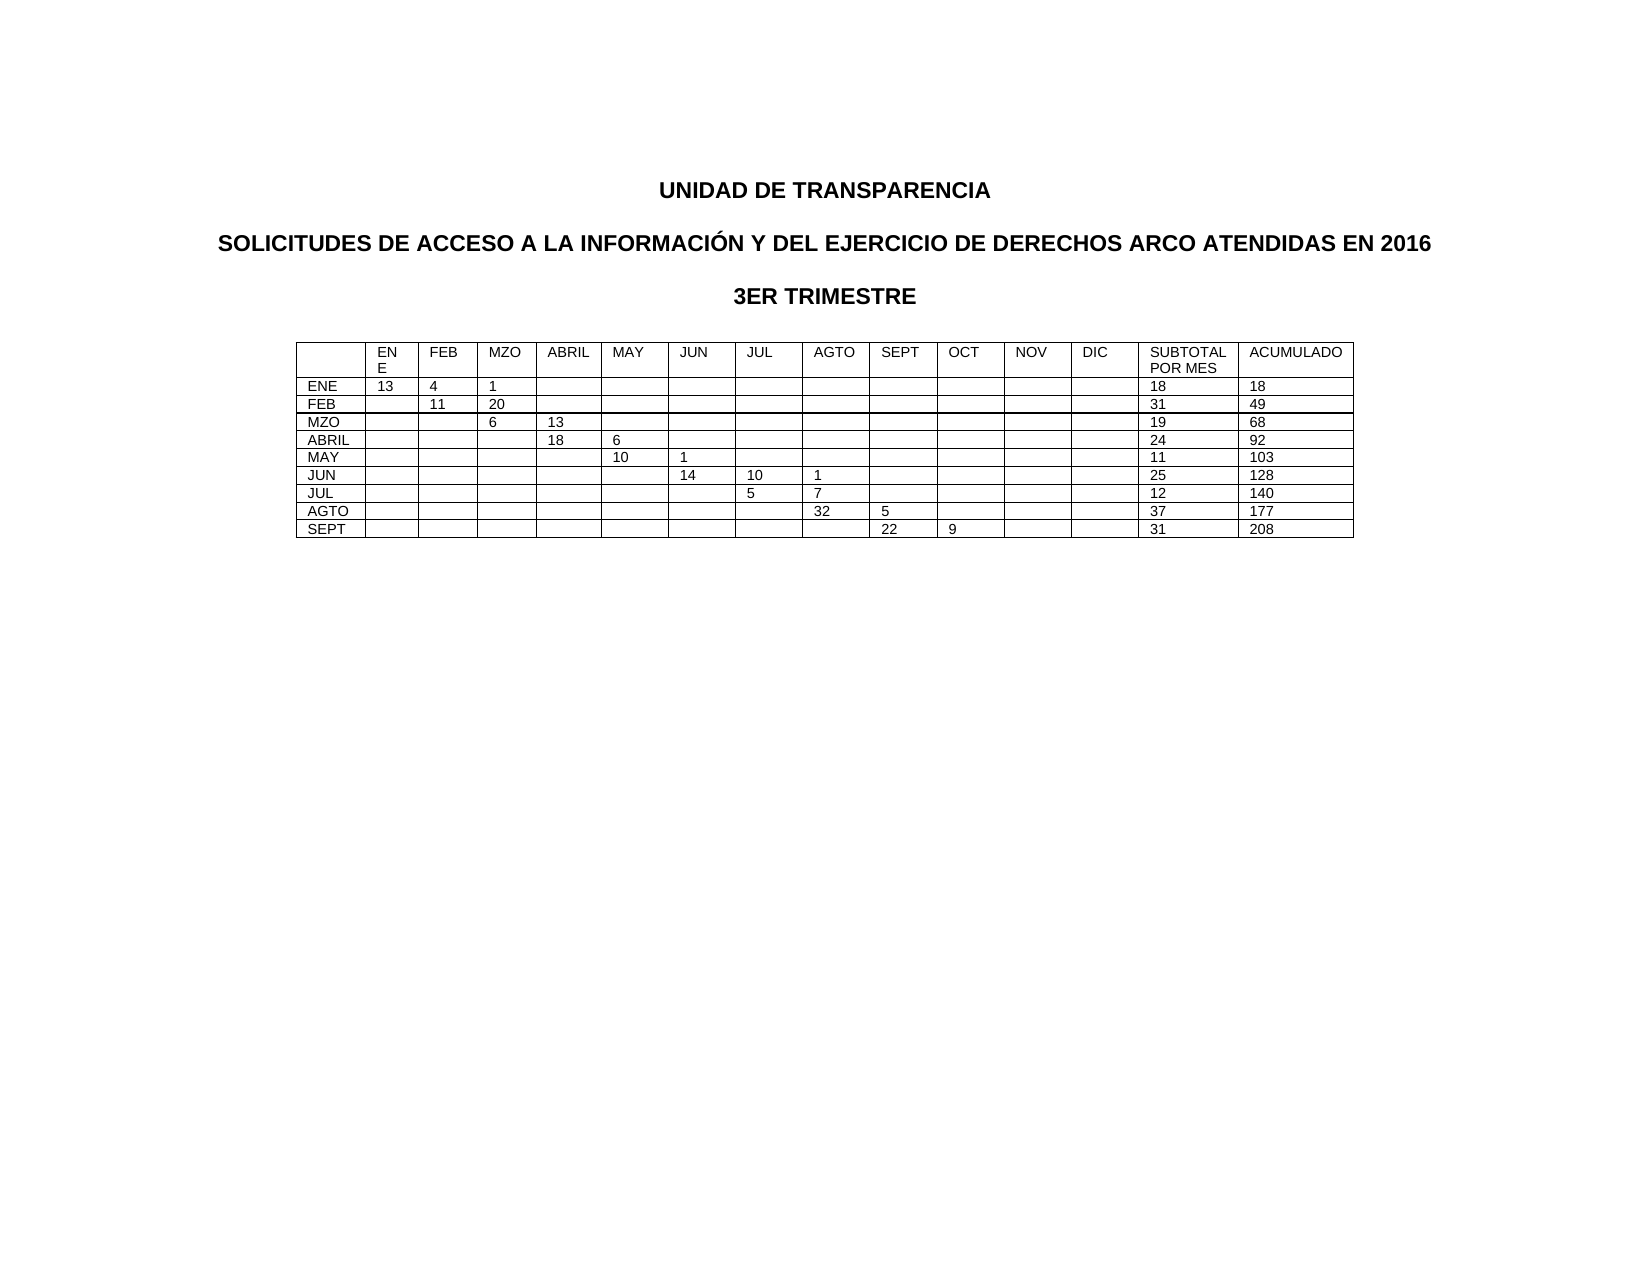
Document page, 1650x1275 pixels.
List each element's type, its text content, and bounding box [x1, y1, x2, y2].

table_cell 11 [1139, 449, 1238, 466]
table_header FEB [419, 343, 477, 377]
table_cell 18 [1139, 378, 1238, 395]
table_cell [419, 414, 477, 430]
table_cell [736, 503, 802, 519]
table_cell [366, 414, 418, 430]
table_cell [736, 414, 802, 430]
table_cell [803, 414, 869, 430]
table_header SUBTOTAL POR MES [1139, 343, 1238, 377]
table_cell [870, 414, 937, 430]
table_cell 128 [1239, 467, 1353, 484]
table_cell 11 [419, 396, 477, 412]
table_cell ABRIL [297, 431, 365, 448]
table_cell [537, 449, 601, 466]
table_cell [1072, 414, 1138, 430]
table_cell [938, 467, 1004, 484]
table_cell 31 [1139, 520, 1238, 537]
table_cell 22 [870, 520, 937, 537]
table_cell [1005, 485, 1071, 502]
table_header ENE [366, 343, 418, 377]
table_cell [1072, 378, 1138, 395]
table_header DIC [1072, 343, 1138, 377]
table_cell [803, 449, 869, 466]
table_cell [419, 503, 477, 519]
table_cell [419, 431, 477, 448]
table_cell 13 [366, 378, 418, 395]
table_cell [1072, 467, 1138, 484]
table_cell [478, 467, 536, 484]
table_cell MZO [297, 414, 365, 430]
table_cell [938, 396, 1004, 412]
table_cell [478, 503, 536, 519]
table_cell 18 [537, 431, 601, 448]
table_cell [870, 396, 937, 412]
table_cell 32 [803, 503, 869, 519]
table_header JUN [669, 343, 735, 377]
table_cell 24 [1139, 431, 1238, 448]
table_cell [366, 485, 418, 502]
table_cell [1005, 467, 1071, 484]
table_cell [870, 431, 937, 448]
table_cell [366, 449, 418, 466]
table_cell [1005, 396, 1071, 412]
table_header JUL [736, 343, 802, 377]
table_cell [602, 467, 668, 484]
table_cell 140 [1239, 485, 1353, 502]
table_header NOV [1005, 343, 1071, 377]
table_cell [1005, 431, 1071, 448]
table_cell [1072, 485, 1138, 502]
table_cell [938, 378, 1004, 395]
table_cell FEB [297, 396, 365, 412]
table_cell 5 [870, 503, 937, 519]
table_header MZO [478, 343, 536, 377]
table_cell [602, 485, 668, 502]
table_cell [478, 449, 536, 466]
table_cell [366, 520, 418, 537]
table_cell [419, 449, 477, 466]
table_cell [419, 467, 477, 484]
table_cell [803, 396, 869, 412]
table_cell 10 [602, 449, 668, 466]
table_cell [602, 396, 668, 412]
table_cell [669, 414, 735, 430]
table_cell 31 [1139, 396, 1238, 412]
table_cell [1072, 449, 1138, 466]
table_cell 37 [1139, 503, 1238, 519]
table_cell [938, 449, 1004, 466]
table_cell [537, 467, 601, 484]
table_cell 49 [1239, 396, 1353, 412]
table_cell [669, 378, 735, 395]
table_cell [1072, 431, 1138, 448]
table_cell 1 [803, 467, 869, 484]
table_cell [1072, 396, 1138, 412]
table_cell [938, 503, 1004, 519]
table_header MAY [602, 343, 668, 377]
table_cell [602, 520, 668, 537]
table_cell JUN [297, 467, 365, 484]
table_header OCT [938, 343, 1004, 377]
table_cell [366, 467, 418, 484]
table_cell [870, 378, 937, 395]
table_cell [1005, 449, 1071, 466]
table_cell 6 [478, 414, 536, 430]
table_cell [419, 520, 477, 537]
table_cell [870, 449, 937, 466]
table_cell [736, 431, 802, 448]
table_cell [478, 485, 536, 502]
table_cell [870, 467, 937, 484]
table_cell 103 [1239, 449, 1353, 466]
table_cell [1005, 414, 1071, 430]
table_cell [1005, 378, 1071, 395]
table_header [297, 343, 365, 377]
table_cell [602, 503, 668, 519]
table_cell 7 [803, 485, 869, 502]
table_cell [478, 431, 536, 448]
table_cell 6 [602, 431, 668, 448]
table_header SEPT [870, 343, 937, 377]
table_cell 19 [1139, 414, 1238, 430]
table_cell [1072, 503, 1138, 519]
table_cell [537, 485, 601, 502]
table_cell 9 [938, 520, 1004, 537]
table_cell [736, 396, 802, 412]
table_cell 177 [1239, 503, 1353, 519]
table_cell 20 [478, 396, 536, 412]
table_cell [870, 485, 937, 502]
table_cell [366, 503, 418, 519]
table_cell 5 [736, 485, 802, 502]
table_header ABRIL [537, 343, 601, 377]
table_cell [1005, 503, 1071, 519]
table_cell 18 [1239, 378, 1353, 395]
table_cell SEPT [297, 520, 365, 537]
table_cell [803, 520, 869, 537]
table_cell [669, 485, 735, 502]
table_cell [736, 449, 802, 466]
table_cell [602, 378, 668, 395]
table_cell [537, 396, 601, 412]
table_cell [736, 520, 802, 537]
table_cell 13 [537, 414, 601, 430]
text UNIDAD DE TRANSPARENCIA [148, 177, 1502, 203]
table_cell 12 [1139, 485, 1238, 502]
table_cell 25 [1139, 467, 1238, 484]
table_cell [938, 485, 1004, 502]
table_cell [537, 503, 601, 519]
table_cell 92 [1239, 431, 1353, 448]
table_cell 4 [419, 378, 477, 395]
table_cell [366, 396, 418, 412]
table_cell JUL [297, 485, 365, 502]
table_cell [1005, 520, 1071, 537]
table_cell [736, 378, 802, 395]
text 3ER TRIMESTRE [148, 283, 1502, 309]
table_cell [803, 431, 869, 448]
table_cell 1 [669, 449, 735, 466]
table_cell 10 [736, 467, 802, 484]
table_cell 68 [1239, 414, 1353, 430]
table_cell 208 [1239, 520, 1353, 537]
table_cell [537, 378, 601, 395]
table_cell [669, 396, 735, 412]
table_cell [669, 431, 735, 448]
table_cell [478, 520, 536, 537]
text SOLICITUDES DE ACCESO A LA INFORMACIÓN Y DEL EJERCICIO DE DERECHOS ARCO ATENDIDAS EN 2016 [148, 230, 1502, 256]
table_cell [602, 414, 668, 430]
table_cell AGTO [297, 503, 365, 519]
table_cell 1 [478, 378, 536, 395]
table_cell [803, 378, 869, 395]
table_cell [366, 431, 418, 448]
table_cell [669, 503, 735, 519]
table_cell 14 [669, 467, 735, 484]
table_cell [537, 520, 601, 537]
table_header ACUMULADO [1239, 343, 1353, 377]
table_cell [1072, 520, 1138, 537]
table_cell [669, 520, 735, 537]
table_cell [419, 485, 477, 502]
table_cell ENE [297, 378, 365, 395]
table_cell [938, 431, 1004, 448]
table_cell MAY [297, 449, 365, 466]
table_cell [938, 414, 1004, 430]
table_header AGTO [803, 343, 869, 377]
